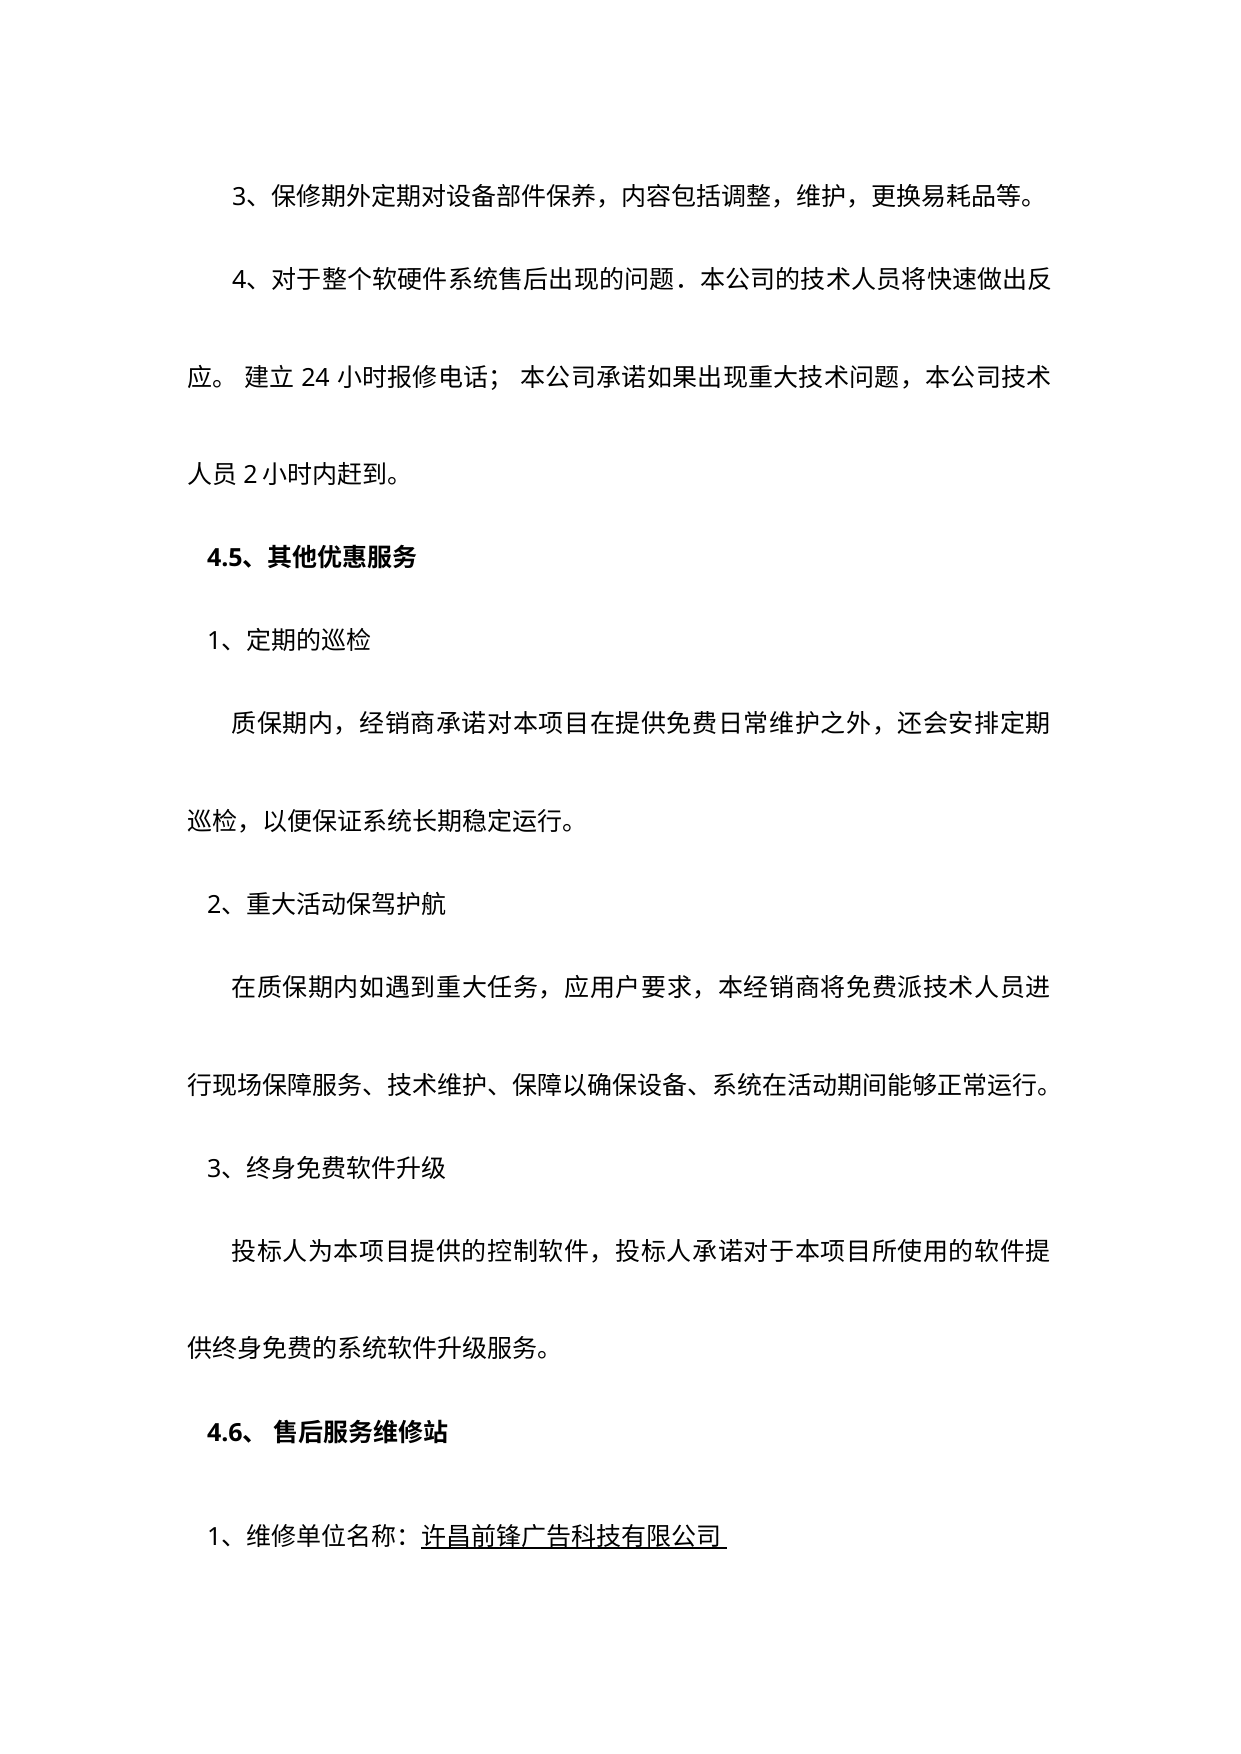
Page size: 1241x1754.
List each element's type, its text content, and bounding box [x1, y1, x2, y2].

text 4.5、其他优惠服务 [187, 523, 1053, 588]
text 在质保期内如遇到重大任务，应用户要求，本经销商将免费派技术人员进行现场保障服务、技术维护、保障以确保设备、系统在活动期间能够正常运行。 [187, 953, 1053, 1116]
text 4、对于整个软硬件系统售后出现的问题．本公司的技术人员将快速做出反应。 建立 24 小时报修电话； 本公司承诺如果出现重大技术问题，本公司技术人员 2小时内赶到。 [187, 245, 1053, 505]
text 投标人为本项目提供的控制软件，投标人承诺对于本项目所使用的软件提供终身免费的系统软件升级服务。 [187, 1217, 1053, 1379]
text 1、维修单位名称：许昌前锋广告科技有限公司 [187, 1502, 1053, 1567]
text 3、终身免费软件升级 [187, 1134, 1053, 1199]
text 1、定期的巡检 [187, 606, 1053, 671]
text 2、重大活动保驾护航 [187, 870, 1053, 935]
text 4.6、 售后服务维修站 [187, 1398, 1053, 1463]
text 3、保修期外定期对设备部件保养，内容包括调整，维护，更换易耗品等。 [187, 162, 1053, 227]
text 质保期内，经销商承诺对本项目在提供免费日常维护之外，还会安排定期巡检，以便保证系统长期稳定运行。 [187, 689, 1053, 852]
